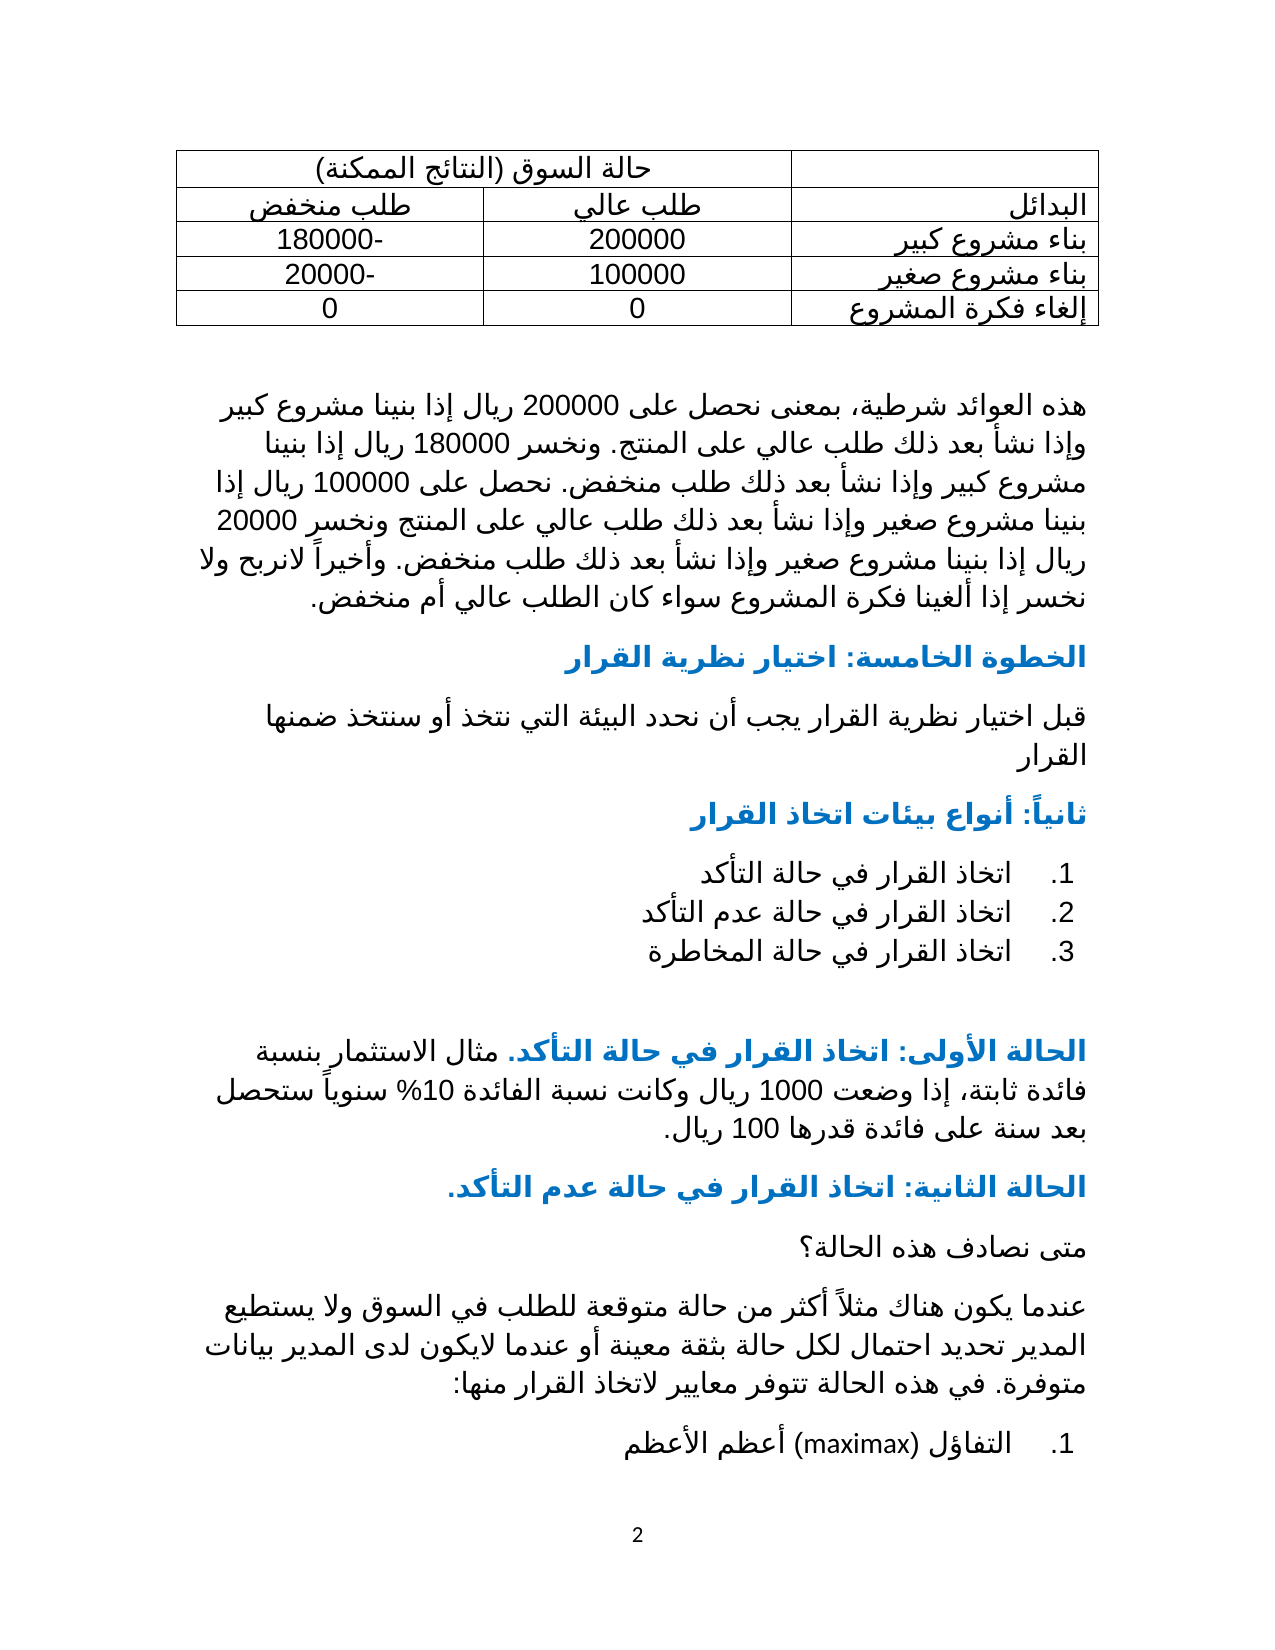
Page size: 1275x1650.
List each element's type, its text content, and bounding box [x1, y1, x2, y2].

text الحالة الثانية: اتخاذ القرار في حالة عدم التأكد. [187, 1170, 1087, 1204]
list اتخاذ القرار في حالة المخاطرة [187, 934, 1050, 967]
text ثانياً: أنواع بيئات اتخاذ القرار [187, 797, 1087, 831]
table_cell 0 [484, 291, 791, 325]
text متى نصادف هذه الحالة؟ [187, 1230, 1087, 1263]
list التفاؤل (maximax) أعظم الأعظم [187, 1426, 1050, 1461]
table_cell 200000 [484, 222, 791, 256]
table_header [792, 151, 1098, 187]
table_cell طلب منخفض [177, 188, 483, 221]
table_cell بناء مشروع كبير [792, 222, 1098, 256]
table_header حالة السوق (النتائج الممكنة) [177, 151, 791, 187]
table_cell طلب عالي [484, 188, 791, 221]
table_cell البدائل [792, 188, 1098, 221]
table_cell بناء مشروع صغير [792, 257, 1098, 290]
text الخطوة الخامسة: اختيار نظرية القرار [187, 640, 1087, 673]
text قبل اختيار نظرية القرار يجب أن نحدد البيئة التي نتخذ أو سنتخذ ضمنها القرار [187, 699, 1087, 771]
list اتخاذ القرار في حالة التأكد [187, 857, 1050, 890]
text الحالة الأولى: اتخاذ القرار في حالة التأكد. مثال الاستثمار بنسبة فائدة ثابتة، إذا وضعت 1000 ريال وكانت نسبة الفائدة 10% سنوياً ستحصل بعد سنة على فائدة قدرها 100 ريال. [187, 1034, 1087, 1144]
table_cell -180000 [177, 222, 483, 256]
text عندما يكون هناك مثلاً أكثر من حالة متوقعة للطلب في السوق ولا يستطيع المدير تحديد احتمال لكل حالة بثقة معينة أو عندما لايكون لدى المدير بيانات متوفرة. في هذه الحالة تتوفر معايير لاتخاذ القرار منها: [187, 1289, 1087, 1400]
table_cell 100000 [484, 257, 791, 290]
table_cell -20000 [177, 257, 483, 290]
text هذه العوائد شرطية، بمعنى نحصل على 200000 ريال إذا بنينا مشروع كبير وإذا نشأ بعد ذلك طلب عالي على المنتج. ونخسر 180000 ريال إذا بنينا مشروع كبير وإذا نشأ بعد ذلك طلب منخفض. نحصل على 100000 ريال إذا بنينا مشروع صغير وإذا نشأ بعد ذلك طلب عالي على المنتج ونخسر 20000 ريال إذا بنينا مشروع صغير وإذا نشأ بعد ذلك طلب منخفض. وأخيراً لانربح ولا نخسر إذا ألغينا فكرة المشروع سواء كان الطلب عالي أم منخفض. [187, 388, 1087, 614]
table_cell إلغاء فكرة المشروع [792, 291, 1098, 325]
table_cell 0 [177, 291, 483, 325]
list اتخاذ القرار في حالة عدم التأكد [187, 895, 1050, 929]
